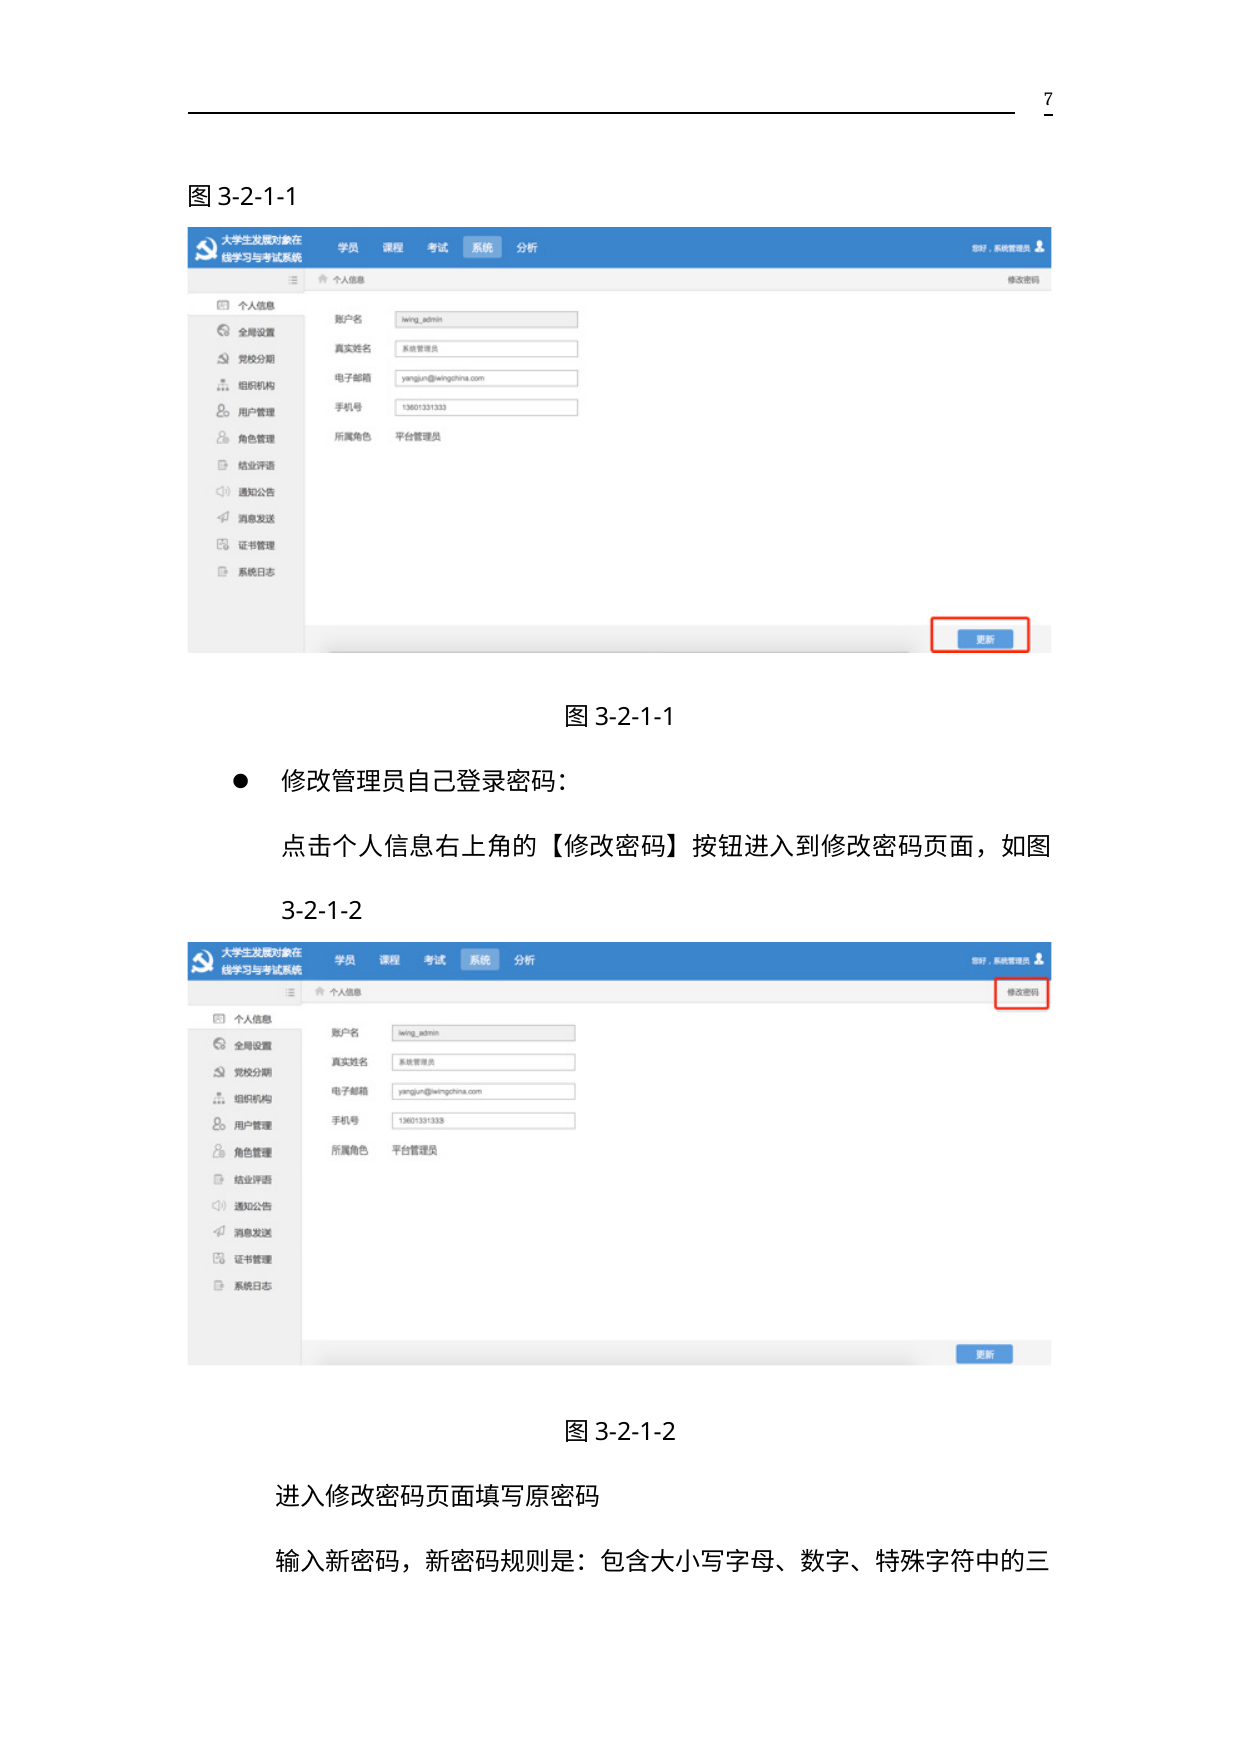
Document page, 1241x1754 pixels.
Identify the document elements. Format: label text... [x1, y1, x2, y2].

picture [187, 942, 1052, 1368]
list 修改管理员自己登录密码： [231, 747, 1053, 812]
text 图3-2-1-2 [187, 1397, 1053, 1462]
text 进入修改密码页面填写原密码 [231, 1462, 1053, 1527]
list 点击个人信息右上角的【修改密码】按钮进入到修改密码页面，如图3-2-1-2 [281, 812, 1053, 942]
text 图3-2-1-1 [187, 682, 1053, 747]
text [231, 1527, 1053, 1592]
picture [187, 227, 1052, 653]
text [187, 162, 1053, 227]
